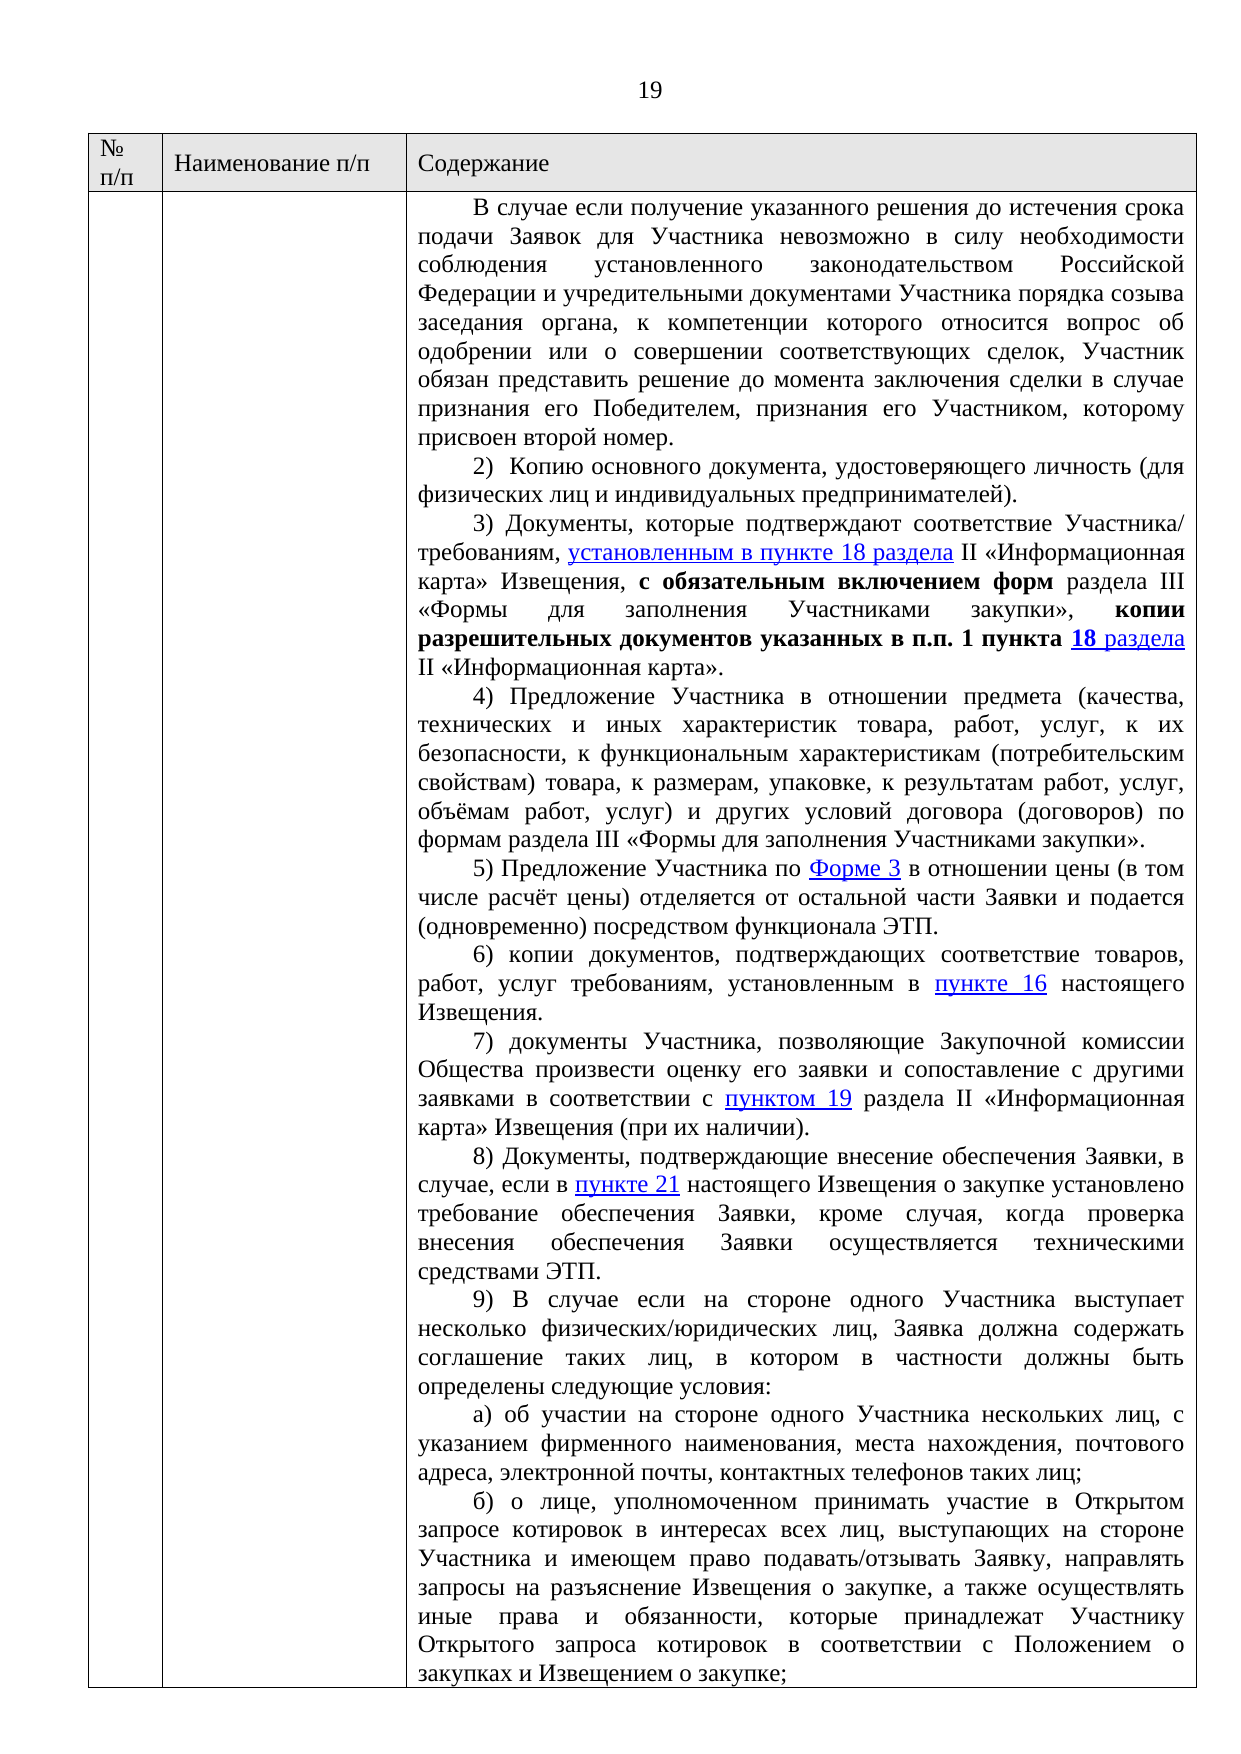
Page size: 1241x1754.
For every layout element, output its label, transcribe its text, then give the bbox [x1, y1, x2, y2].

table_header № п/п [89, 134, 162, 191]
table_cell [163, 192, 406, 1687]
table_header Наименование п/п [163, 134, 406, 191]
table_cell [89, 192, 162, 1687]
table_header Содержание [407, 134, 1196, 191]
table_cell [407, 192, 1196, 1687]
